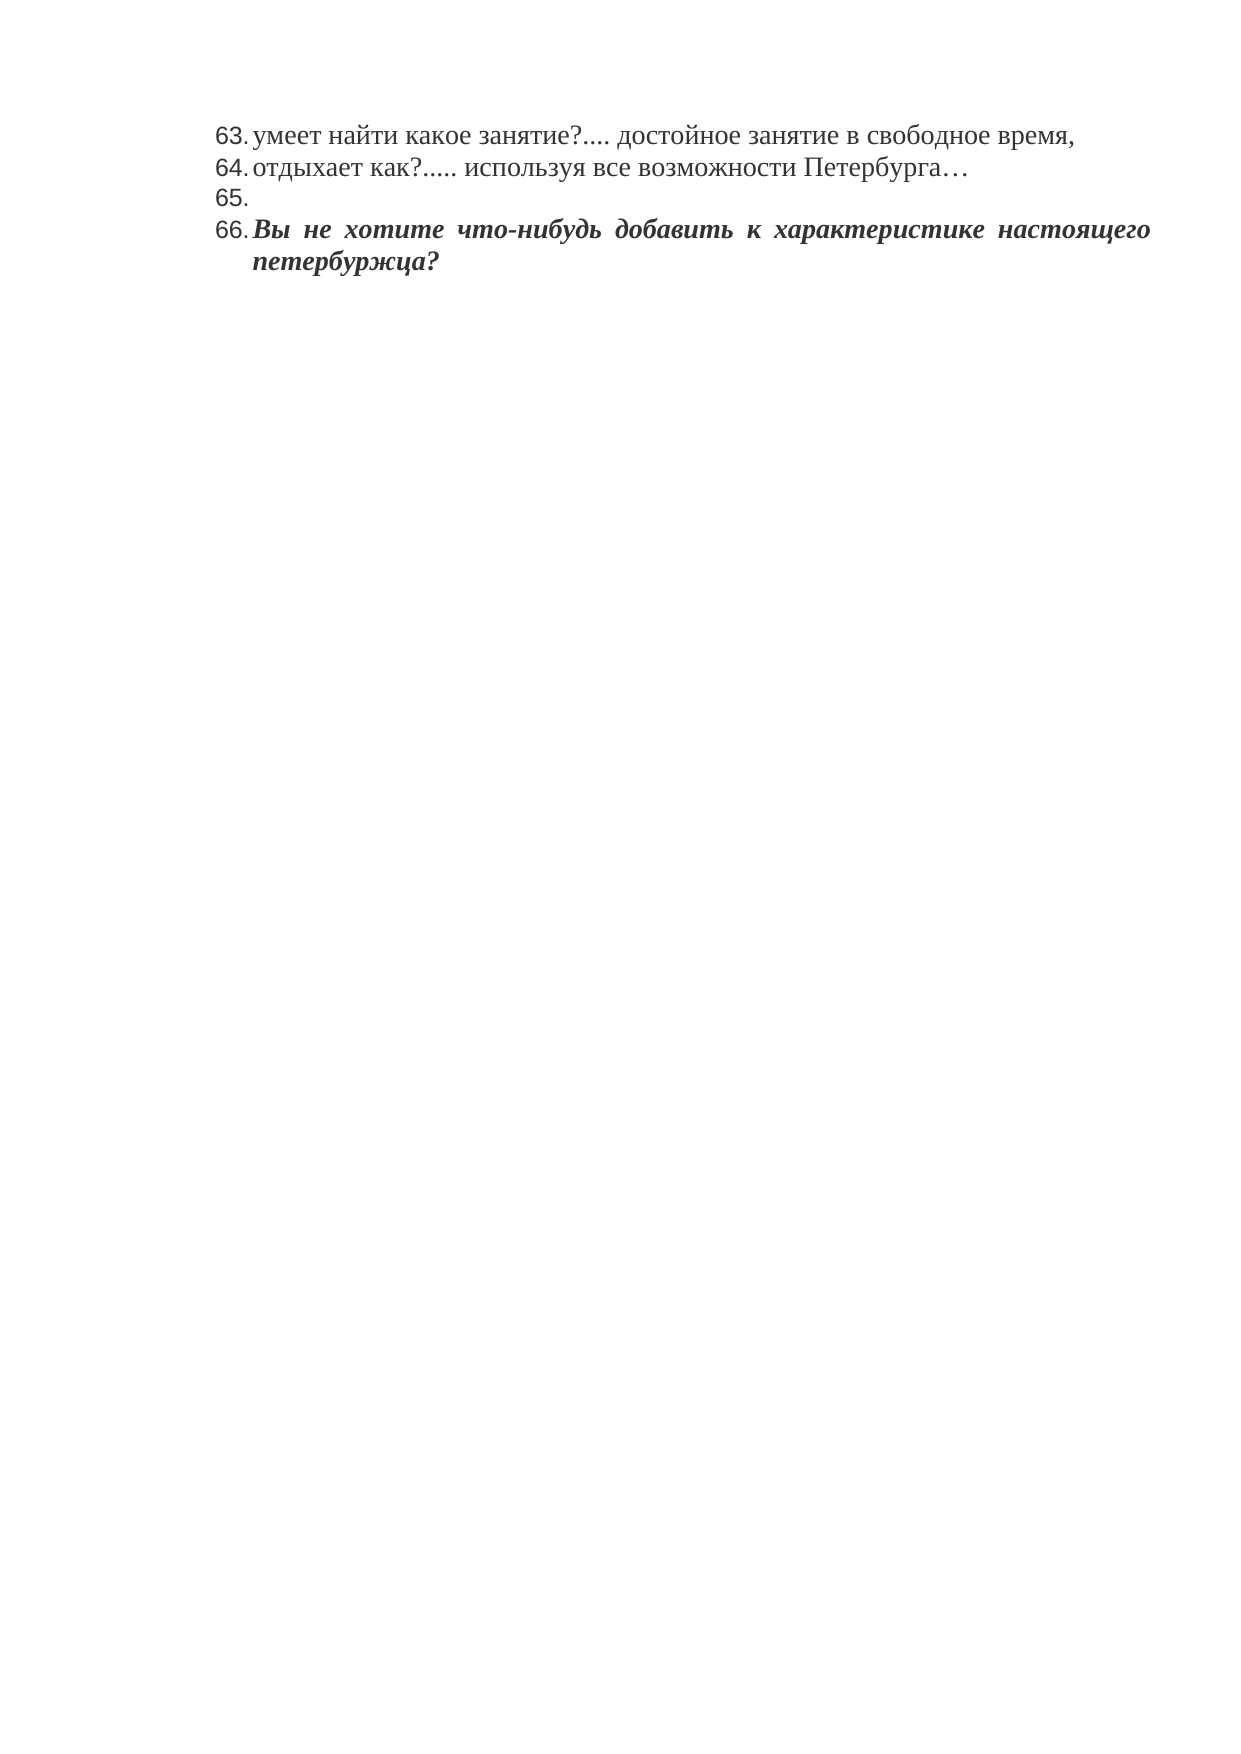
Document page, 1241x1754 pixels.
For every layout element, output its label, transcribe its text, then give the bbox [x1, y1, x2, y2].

list умеет найти какое занятие?.... достойное занятие в свободное время, [215, 118, 1152, 151]
list отдыхает как?..... используя все возможности Петербурга… [215, 151, 1152, 183]
list Вы не хотите что-нибудь добавить к характеристике настоящего петербуржца? [215, 212, 1152, 276]
